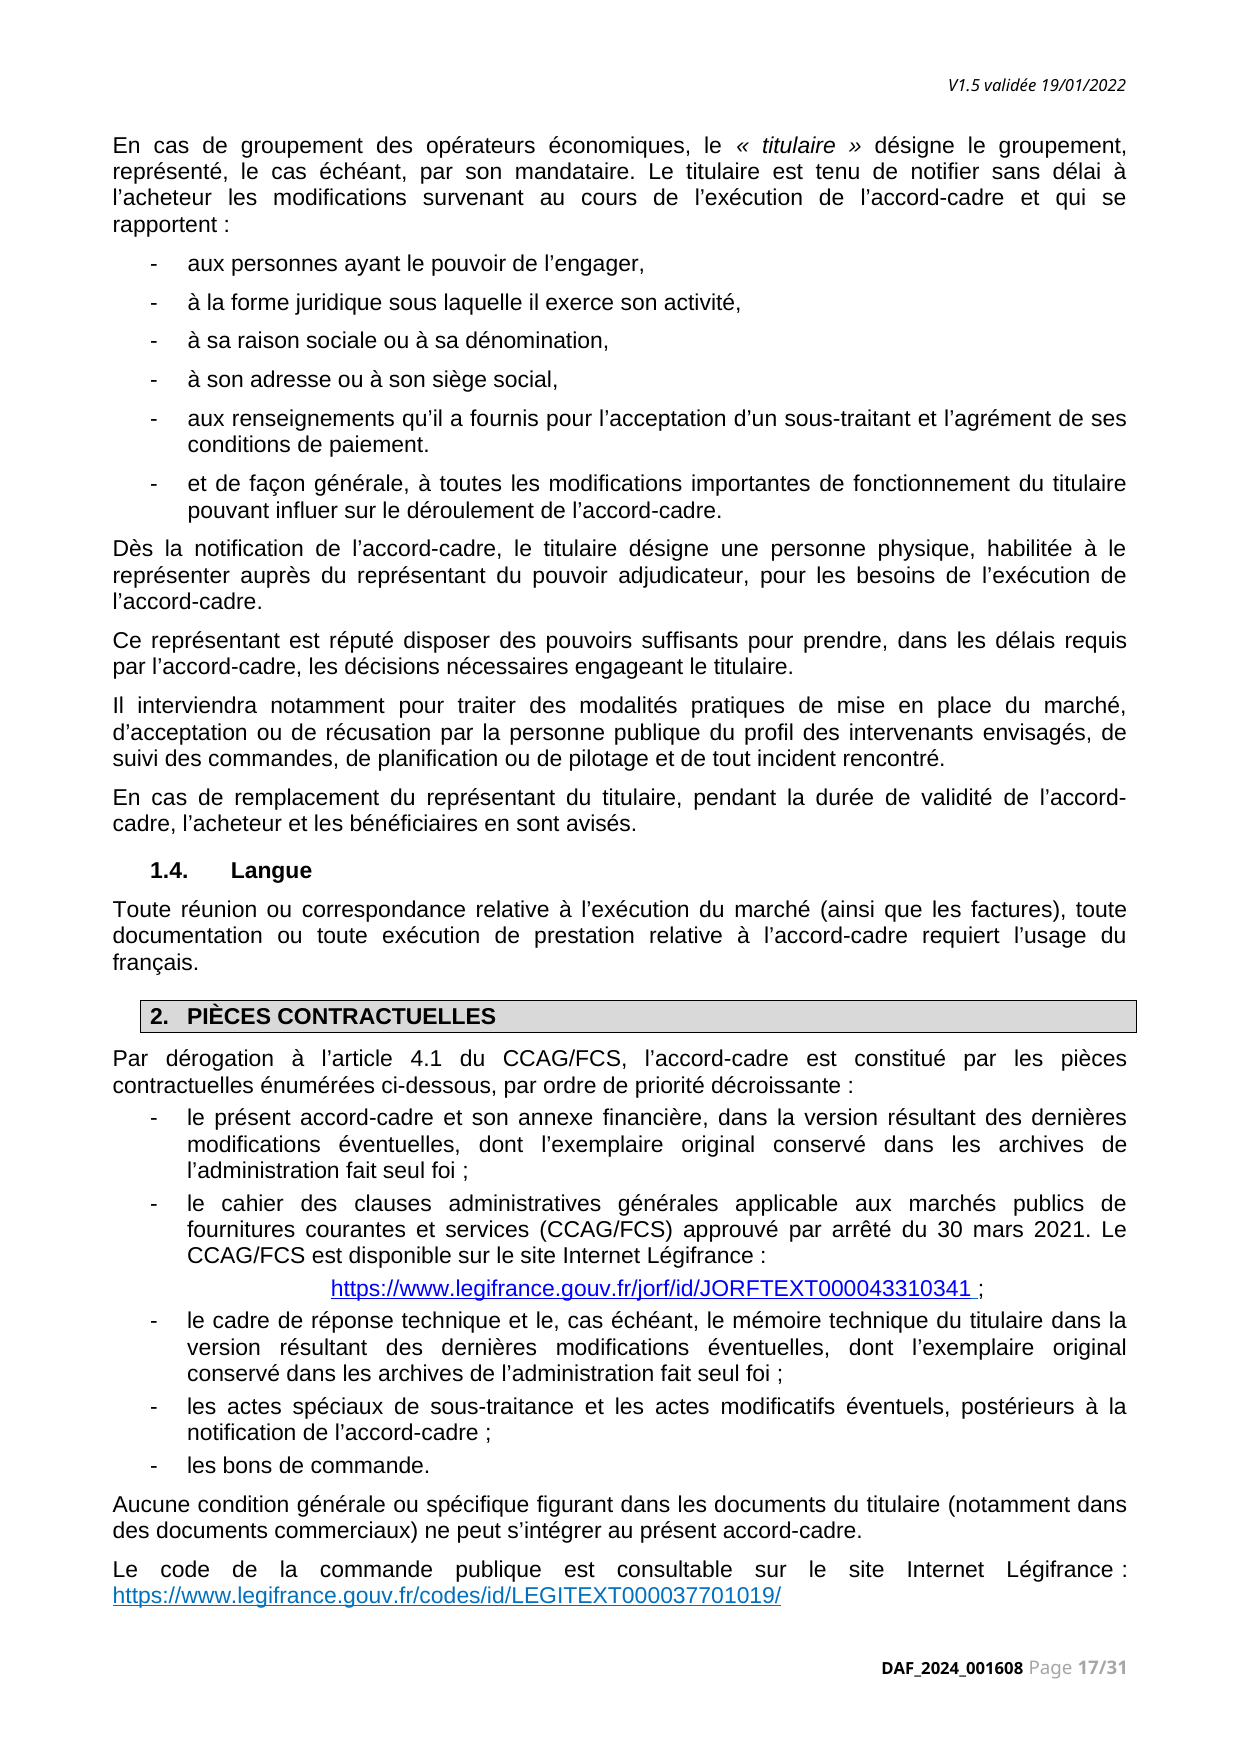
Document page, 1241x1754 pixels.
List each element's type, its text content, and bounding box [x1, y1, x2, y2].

text Par dérogation à l’article 4.1 du CCAG/FCS, l’accord-cadre est constitué par les pièces contractuelles énumérées ci-dessous, par ordre de priorité décroissante : [112, 1045, 1128, 1098]
list Langue [150, 857, 1128, 884]
list le cahier des clauses administratives générales applicable aux marchés publics de fournitures courantes et services (CCAG/FCS) approuvé par arrêté du 30 mars 2021. Le CCAG/FCS est disponible sur le site Internet Légifrance : [150, 1189, 1128, 1269]
list et de façon générale, à toutes les modifications importantes de fonctionnement du titulaire pouvant influer sur le déroulement de l’accord-cadre. [150, 470, 1128, 523]
list PIÈCES CONTRACTUELLES [141, 1001, 1136, 1032]
text Dès la notification de l’accord-cadre, le titulaire désigne une personne physique, habilitée à le représenter auprès du représentant du pouvoir adjudicateur, pour les besoins de l’exécution de l’accord-cadre. [112, 535, 1128, 614]
list les actes spéciaux de sous-traitance et les actes modificatifs éventuels, postérieurs à la notification de l’accord-cadre ; [150, 1393, 1128, 1446]
list https://www.legifrance.gouv.fr/jorf/id/JORFTEXT000043310341 ; [187, 1275, 1128, 1301]
list le présent accord-cadre et son annexe financière, dans la version résultant des dernières modifications éventuelles, dont l’exemplaire original conservé dans les archives de l’administration fait seul foi ; [150, 1104, 1128, 1183]
text Il interviendra notamment pour traiter des modalités pratiques de mise en place du marché, d’acceptation ou de récusation par la personne publique du profil des intervenants envisagés, de suivi des commandes, de planification ou de pilotage et de tout incident rencontré. [112, 692, 1128, 771]
text Le code de la commande publique est consultable sur le site Internet Légifrance : https://www.legifrance.gouv.fr/codes/id/LEGITEXT000037701019/ [112, 1556, 1128, 1608]
text En cas de groupement des opérateurs économiques, le « titulaire » désigne le groupement, représenté, le cas échéant, par son mandataire. Le titulaire est tenu de notifier sans délai à l’acheteur les modifications survenant au cours de l’exécution de l’accord-cadre et qui se rapportent : [112, 132, 1128, 237]
list le cadre de réponse technique et le, cas échéant, le mémoire technique du titulaire dans la version résultant des dernières modifications éventuelles, dont l’exemplaire original conservé dans les archives de l’administration fait seul foi ; [150, 1307, 1128, 1387]
text Aucune condition générale ou spécifique figurant dans les documents du titulaire (notamment dans des documents commerciaux) ne peut s’intégrer au présent accord-cadre. [112, 1491, 1128, 1543]
list à sa raison sociale ou à sa dénomination, [150, 327, 1128, 354]
list à son adresse ou à son siège social, [150, 366, 1128, 392]
text Toute réunion ou correspondance relative à l’exécution du marché (ainsi que les factures), toute documentation ou toute exécution de prestation relative à l’accord-cadre requiert l’usage du français. [112, 896, 1128, 975]
list aux personnes ayant le pouvoir de l’engager, [150, 249, 1128, 276]
text En cas de remplacement du représentant du titulaire, pendant la durée de validité de l’accord-cadre, l’acheteur et les bénéficiaires en sont avisés. [112, 784, 1128, 836]
text Ce représentant est réputé disposer des pouvoirs suffisants pour prendre, dans les délais requis par l’accord-cadre, les décisions nécessaires engageant le titulaire. [112, 627, 1128, 680]
list aux renseignements qu’il a fournis pour l’acceptation d’un sous-traitant et l’agrément de ses conditions de paiement. [150, 405, 1128, 458]
list à la forme juridique sous laquelle il exerce son activité, [150, 288, 1128, 315]
list les bons de commande. [150, 1452, 1128, 1478]
